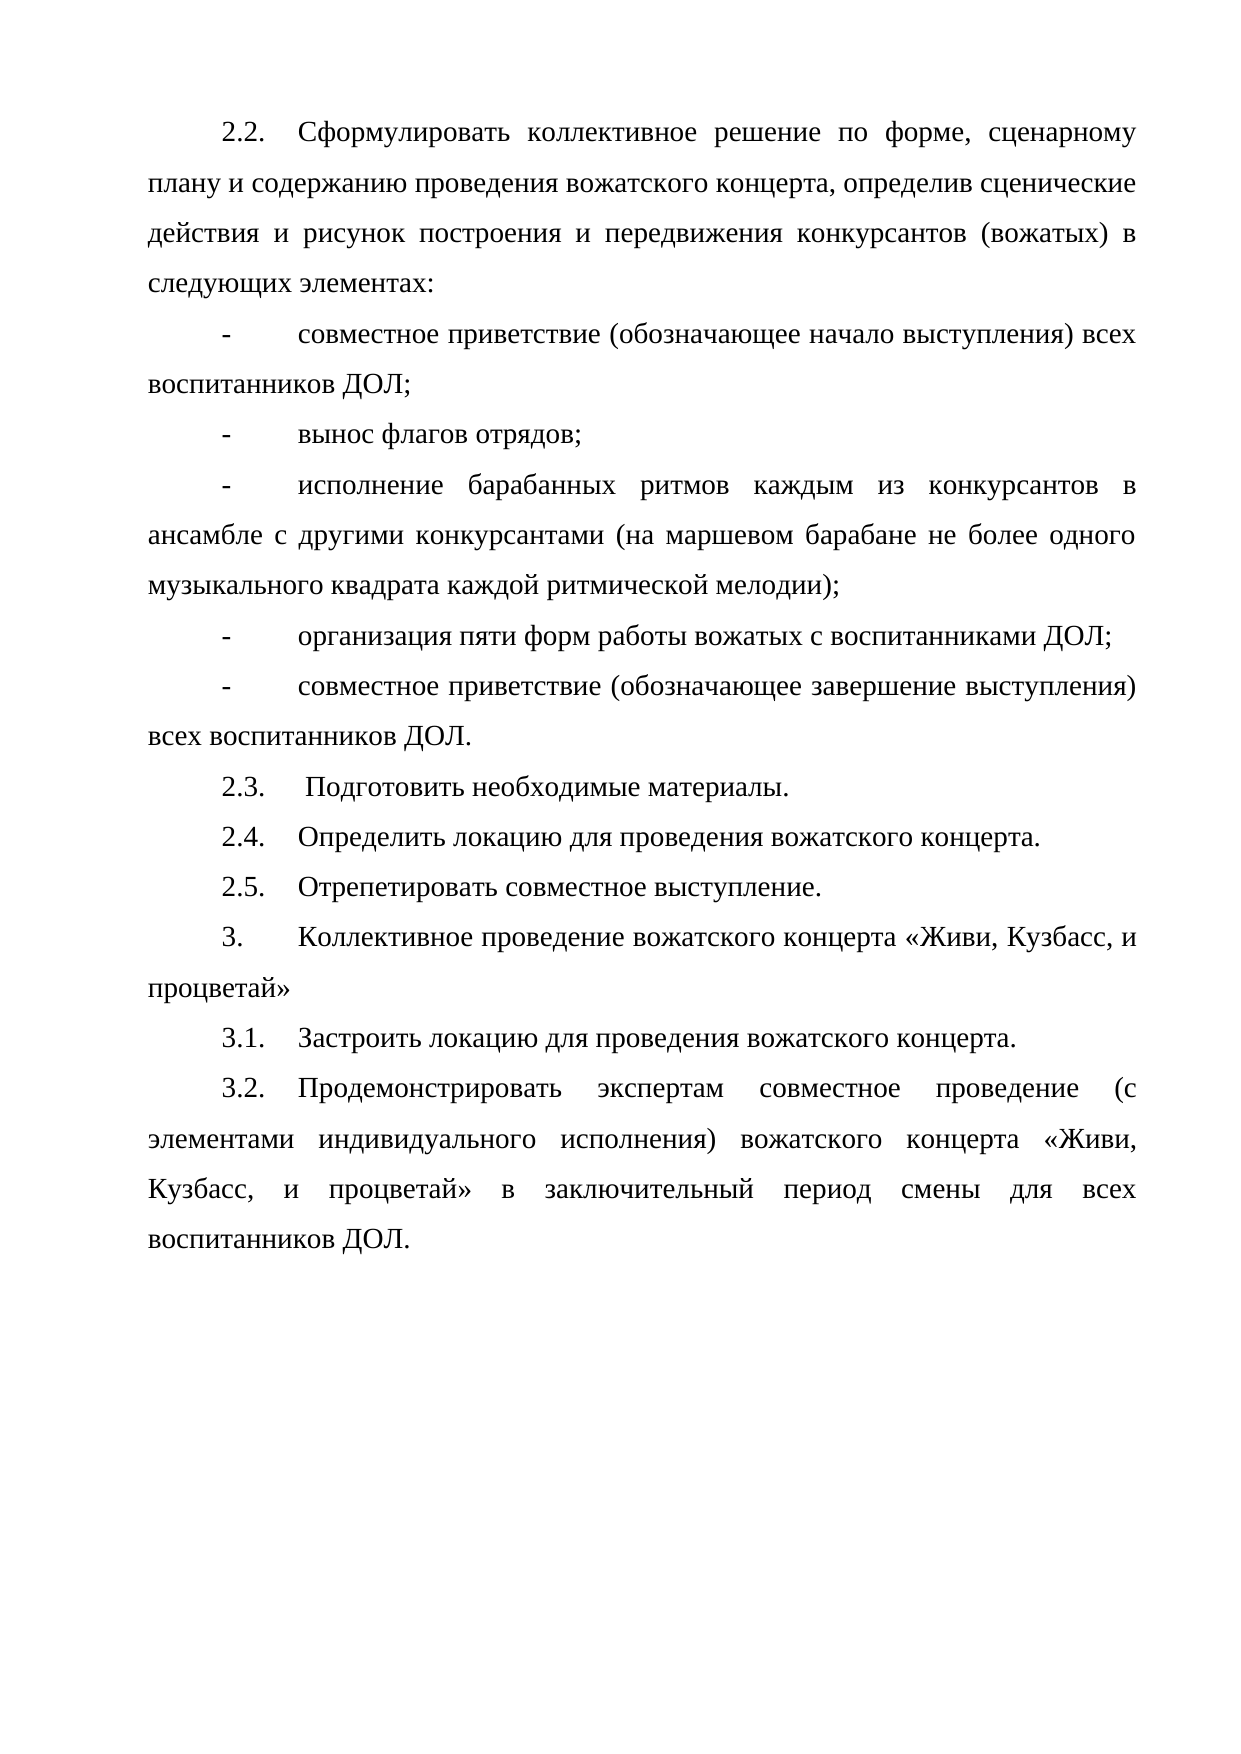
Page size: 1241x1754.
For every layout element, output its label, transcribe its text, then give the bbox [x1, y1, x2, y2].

text - организация пяти форм работы вожатых с воспитанниками ДОЛ; [148, 618, 1137, 651]
text - вынос флагов отрядов; [148, 416, 1137, 450]
text 2.2. Сформулировать коллективное решение по форме, сценарному плану и содержанию проведения вожатского концерта, определив сценические действия и рисунок построения и передвижения конкурсантов (вожатых) в следующих элементах: [148, 114, 1137, 299]
text - совместное приветствие (обозначающее завершение выступления) всех воспитанников ДОЛ. [148, 668, 1137, 752]
text 2.5. Отрепетировать совместное выступление. [148, 869, 1137, 903]
text 2.4. Определить локацию для проведения вожатского концерта. [148, 819, 1137, 852]
text 2.3. Подготовить необходимые материалы. [148, 769, 1137, 802]
text 3.1. Застроить локацию для проведения вожатского концерта. [148, 1020, 1137, 1054]
text 3.2. Продемонстрировать экспертам совместное проведение (с элементами индивидуального исполнения) вожатского концерта «Живи, Кузбасс, и процветай» в заключительный период смены для всех воспитанников ДОЛ. [148, 1071, 1137, 1255]
text 3. Коллективное проведение вожатского концерта «Живи, Кузбасс, и процветай» [148, 919, 1137, 1003]
text - совместное приветствие (обозначающее начало выступления) всех воспитанников ДОЛ; [148, 316, 1137, 400]
text - исполнение барабанных ритмов каждым из конкурсантов в ансамбле с другими конкурсантами (на маршевом барабане не более одного музыкального квадрата каждой ритмической мелодии); [148, 467, 1137, 601]
